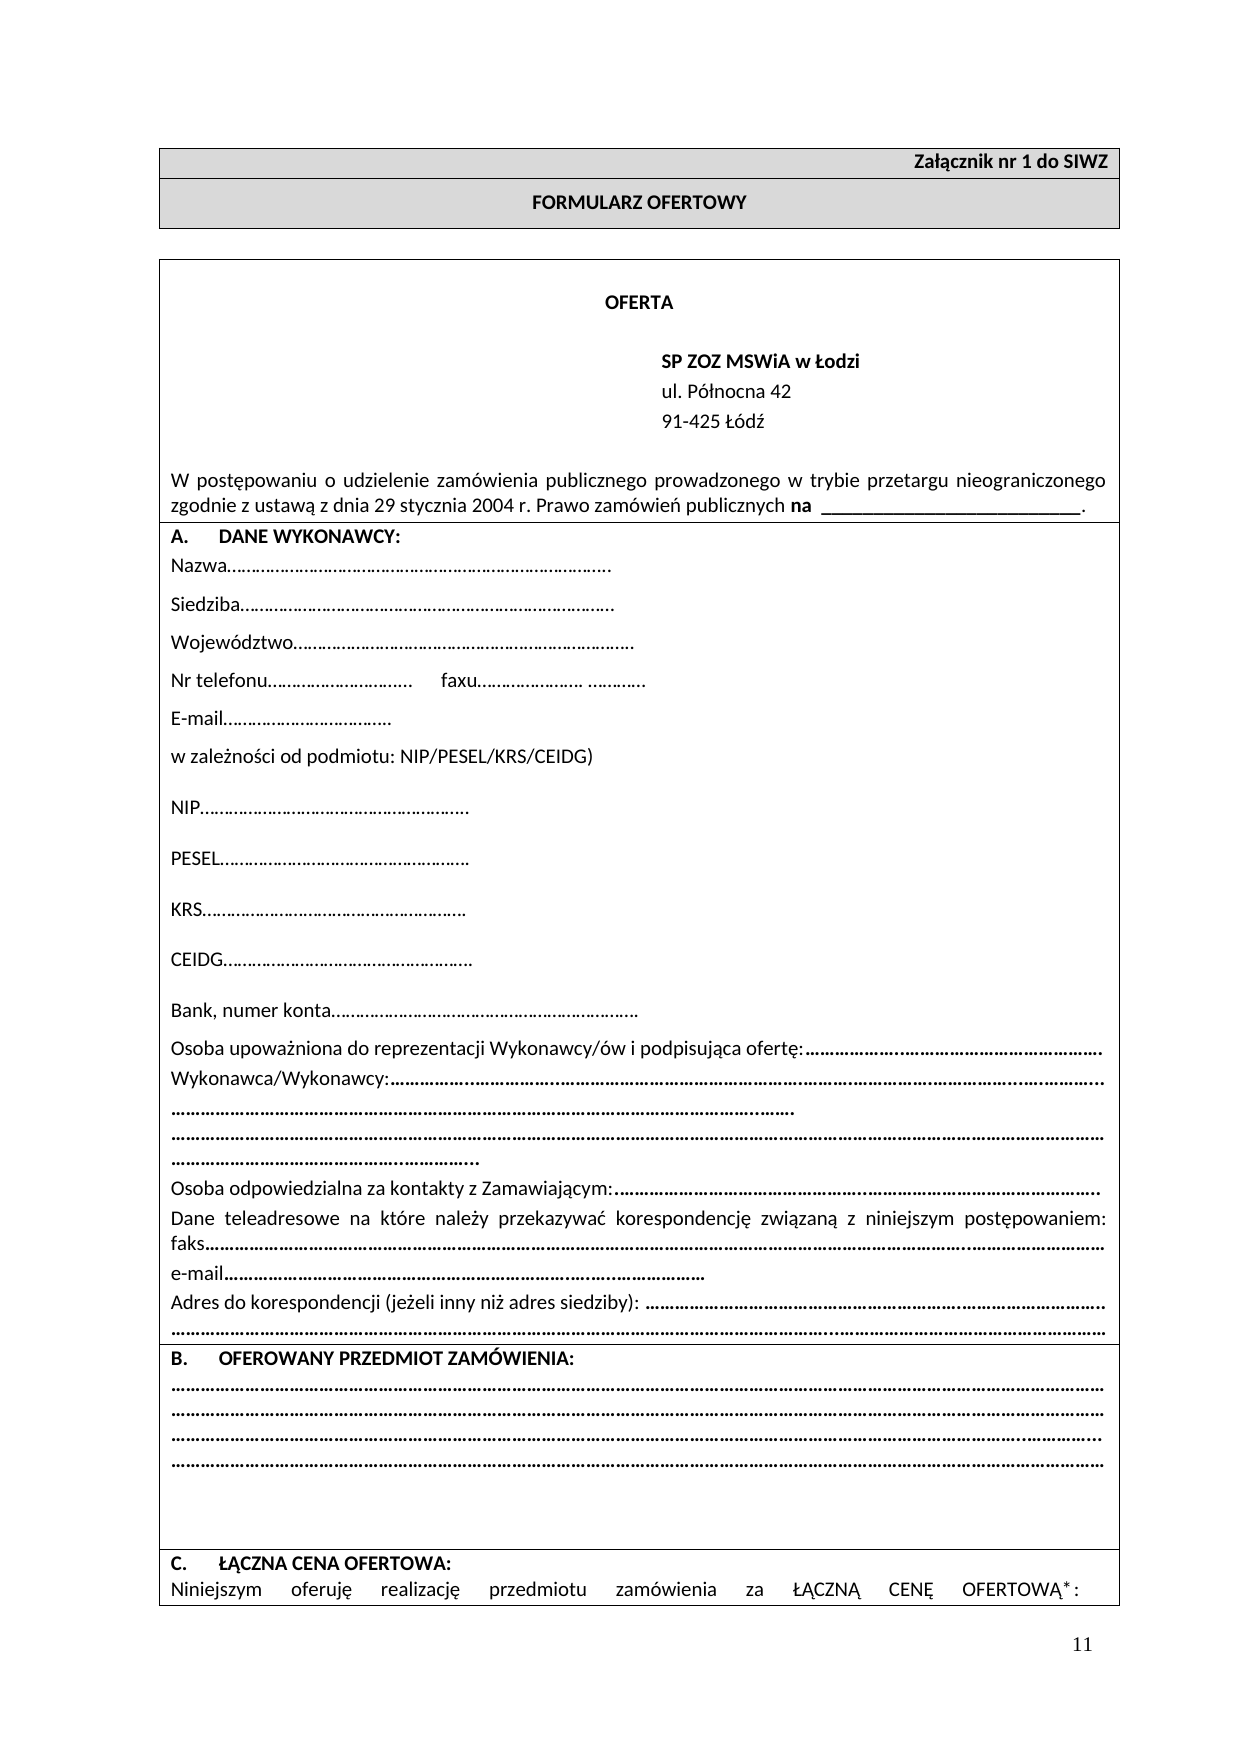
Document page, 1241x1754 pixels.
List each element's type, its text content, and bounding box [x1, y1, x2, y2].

table_cell OFEROWANY PRZEDMIOT ZAMÓWIENIA: ………………………………………………………………………………………………………………………………………………………………………………………………………………………………………………………………………………………………………………………………………………………………………………………………………………………………………………………………………………………………………..…………...……………………………………………………………………………………………………………………………………………………………………… [160, 1345, 1119, 1549]
table_header OFERTA SP ZOZ MSWiA w Łodzi ul. Północna 42 91-425 Łódź W postępowaniu o udzielenie zamówienia publicznego prowadzonego w trybie przetargu nieograniczonego zgodnie z ustawą z dnia 29 stycznia 2004 r. Prawo zamówień publicznych na _________________________. [160, 260, 1119, 522]
table_cell FORMULARZ OFERTOWY [160, 179, 1119, 228]
table_cell DANE WYKONAWCY: Nazwa…………………………………………………………………….. Siedziba…………………………………………………………………… Województwo…………………………………………………………….. Nr telefonu………………………... faxu…………………. ………… E-mail…………………………….. w zależności od podmiotu: NIP/PESEL/KRS/CEIDG) NIP……………………………………………….. PESEL……………………………………………. KRS………………………………………………. CEIDG……………………………………………. Bank, numer konta………………………………………………………. Osoba upoważniona do reprezentacji Wykonawcy/ów i podpisująca ofertę:………………..…………………………………. Wykonawca/Wykonawcy:……………..……………..………………………………………….……….…………….……………...….………... ………………………………………………………………………………………………………..…….………………………………………………………………………………………………………………………………………………………………………………………………………………..…………... Osoba odpowiedzialna za kontakty z Zamawiającym:.…………………………………………..……………………………………….. Dane teleadresowe na które należy przekazywać korespondencję związaną z niniejszym postępowaniem: faks………………………………………………………………………………………………………………………………………..……………………… e-mail………………………………………………………………………ji o …………………………………………………………………………………………………………….….…..……………… Adres do korespondencji (jeżeli inny niż adres siedziby): ……………………………………………………….……………………….. ……………………………………………………………………………………………………………………...……………………………………………… [160, 523, 1119, 1344]
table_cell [160, 1550, 1119, 1605]
table_header Załącznik nr 1 do SIWZ [160, 149, 1119, 178]
